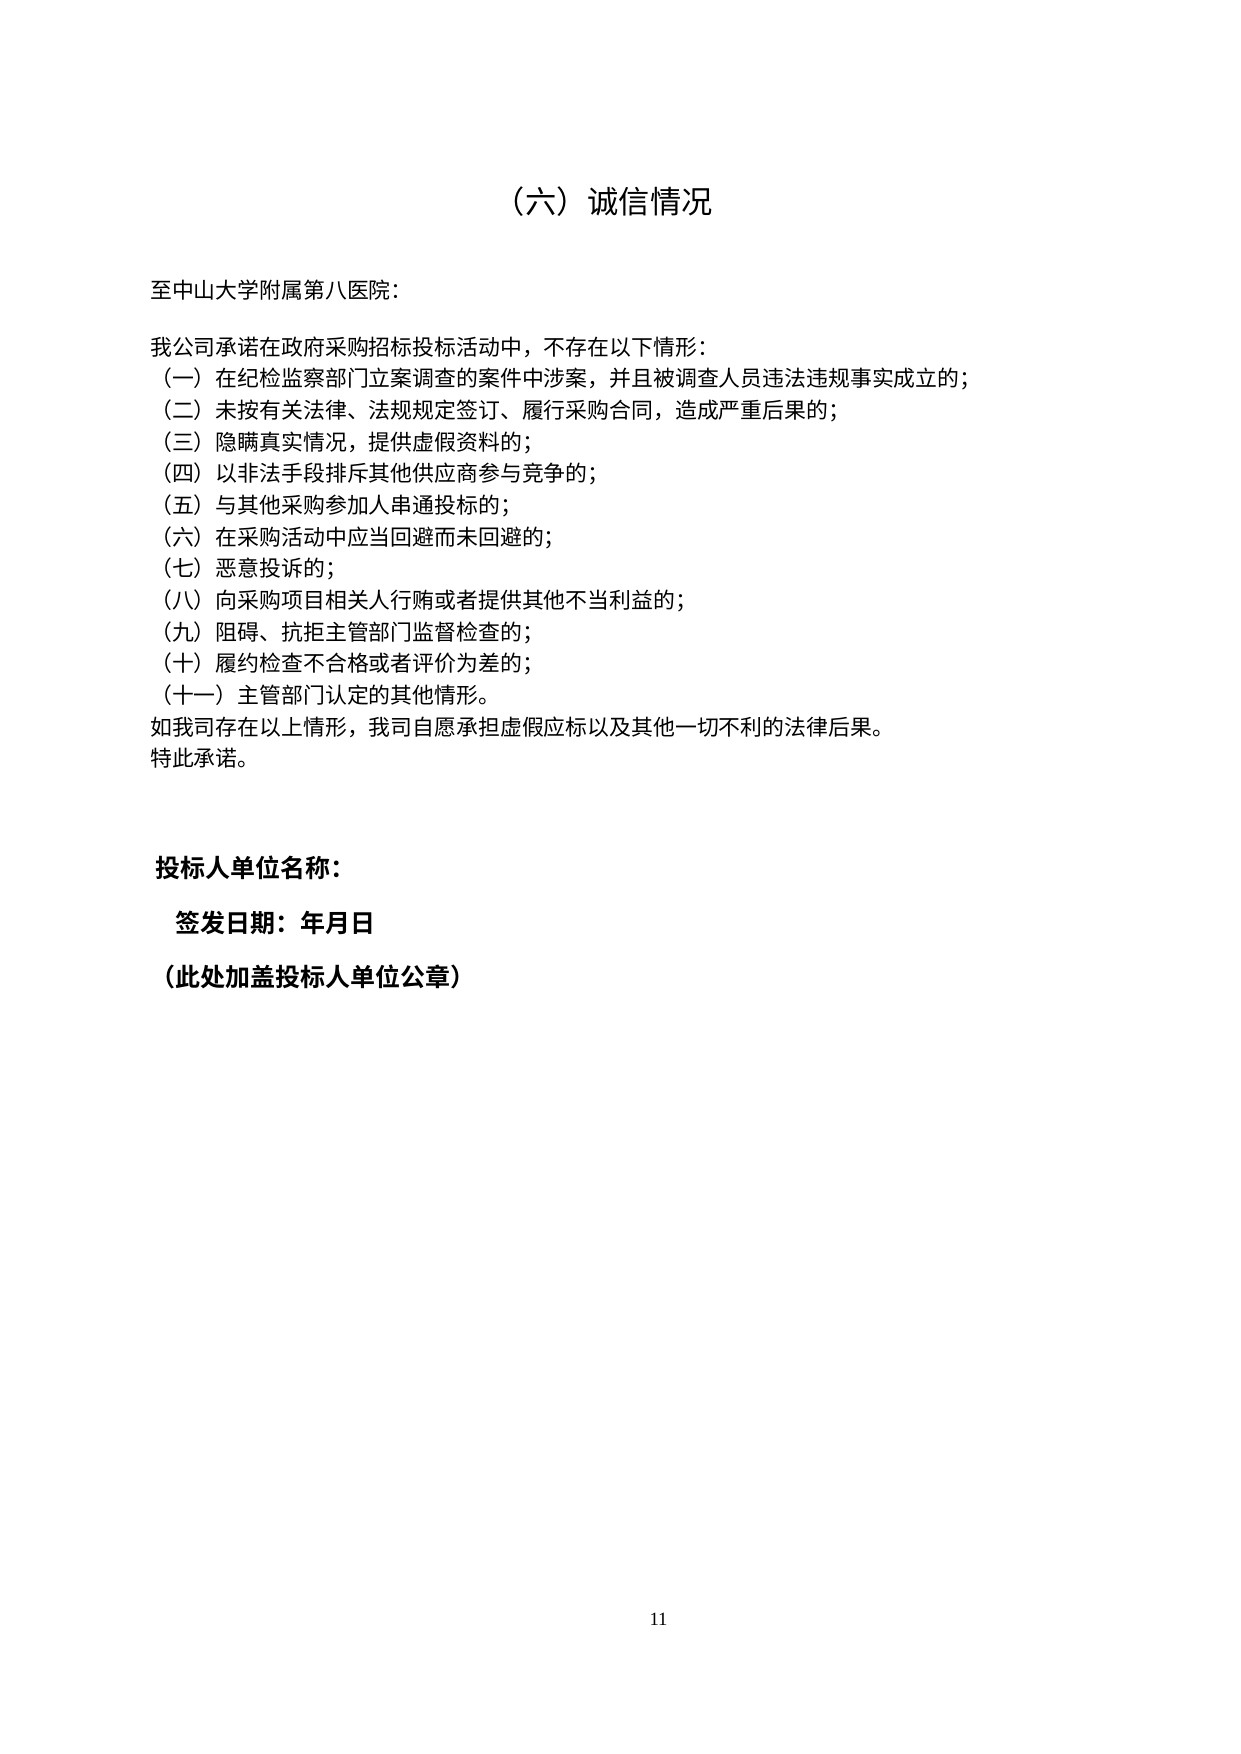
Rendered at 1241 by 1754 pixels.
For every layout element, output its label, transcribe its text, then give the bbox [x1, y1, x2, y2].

text （二）未按有关法律、法规规定签订、履行采购合同，造成严重后果的； [150, 393, 1090, 425]
text 特此承诺。 [150, 741, 1090, 773]
text 签发日期：年月日 [150, 903, 1090, 939]
text 我公司承诺在政府采购招标投标活动中，不存在以下情形： [150, 330, 1090, 361]
text （此处加盖投标人单位公章） [150, 957, 1090, 994]
text 投标人单位名称： [150, 849, 1090, 885]
text （九）阻碍、抗拒主管部门监督检查的； [150, 615, 1090, 646]
text （五）与其他采购参加人串通投标的； [150, 488, 1090, 520]
subtitle （六）诚信情况 [150, 177, 1090, 222]
text （八）向采购项目相关人行贿或者提供其他不当利益的； [150, 583, 1090, 615]
text （十一）主管部门认定的其他情形。 [150, 678, 1090, 710]
text （十）履约检查不合格或者评价为差的； [150, 646, 1090, 678]
text （一）在纪检监察部门立案调查的案件中涉案，并且被调查人员违法违规事实成立的； [150, 361, 1090, 393]
text 至中山大学附属第八医院： [150, 273, 1090, 304]
text （七）恶意投诉的； [150, 551, 1090, 583]
text （六）在采购活动中应当回避而未回避的； [150, 520, 1090, 551]
text （三）隐瞒真实情况，提供虚假资料的； [150, 425, 1090, 456]
text （四）以非法手段排斥其他供应商参与竞争的； [150, 456, 1090, 488]
text 如我司存在以上情形，我司自愿承担虚假应标以及其他一切不利的法律后果。 [150, 710, 1090, 741]
